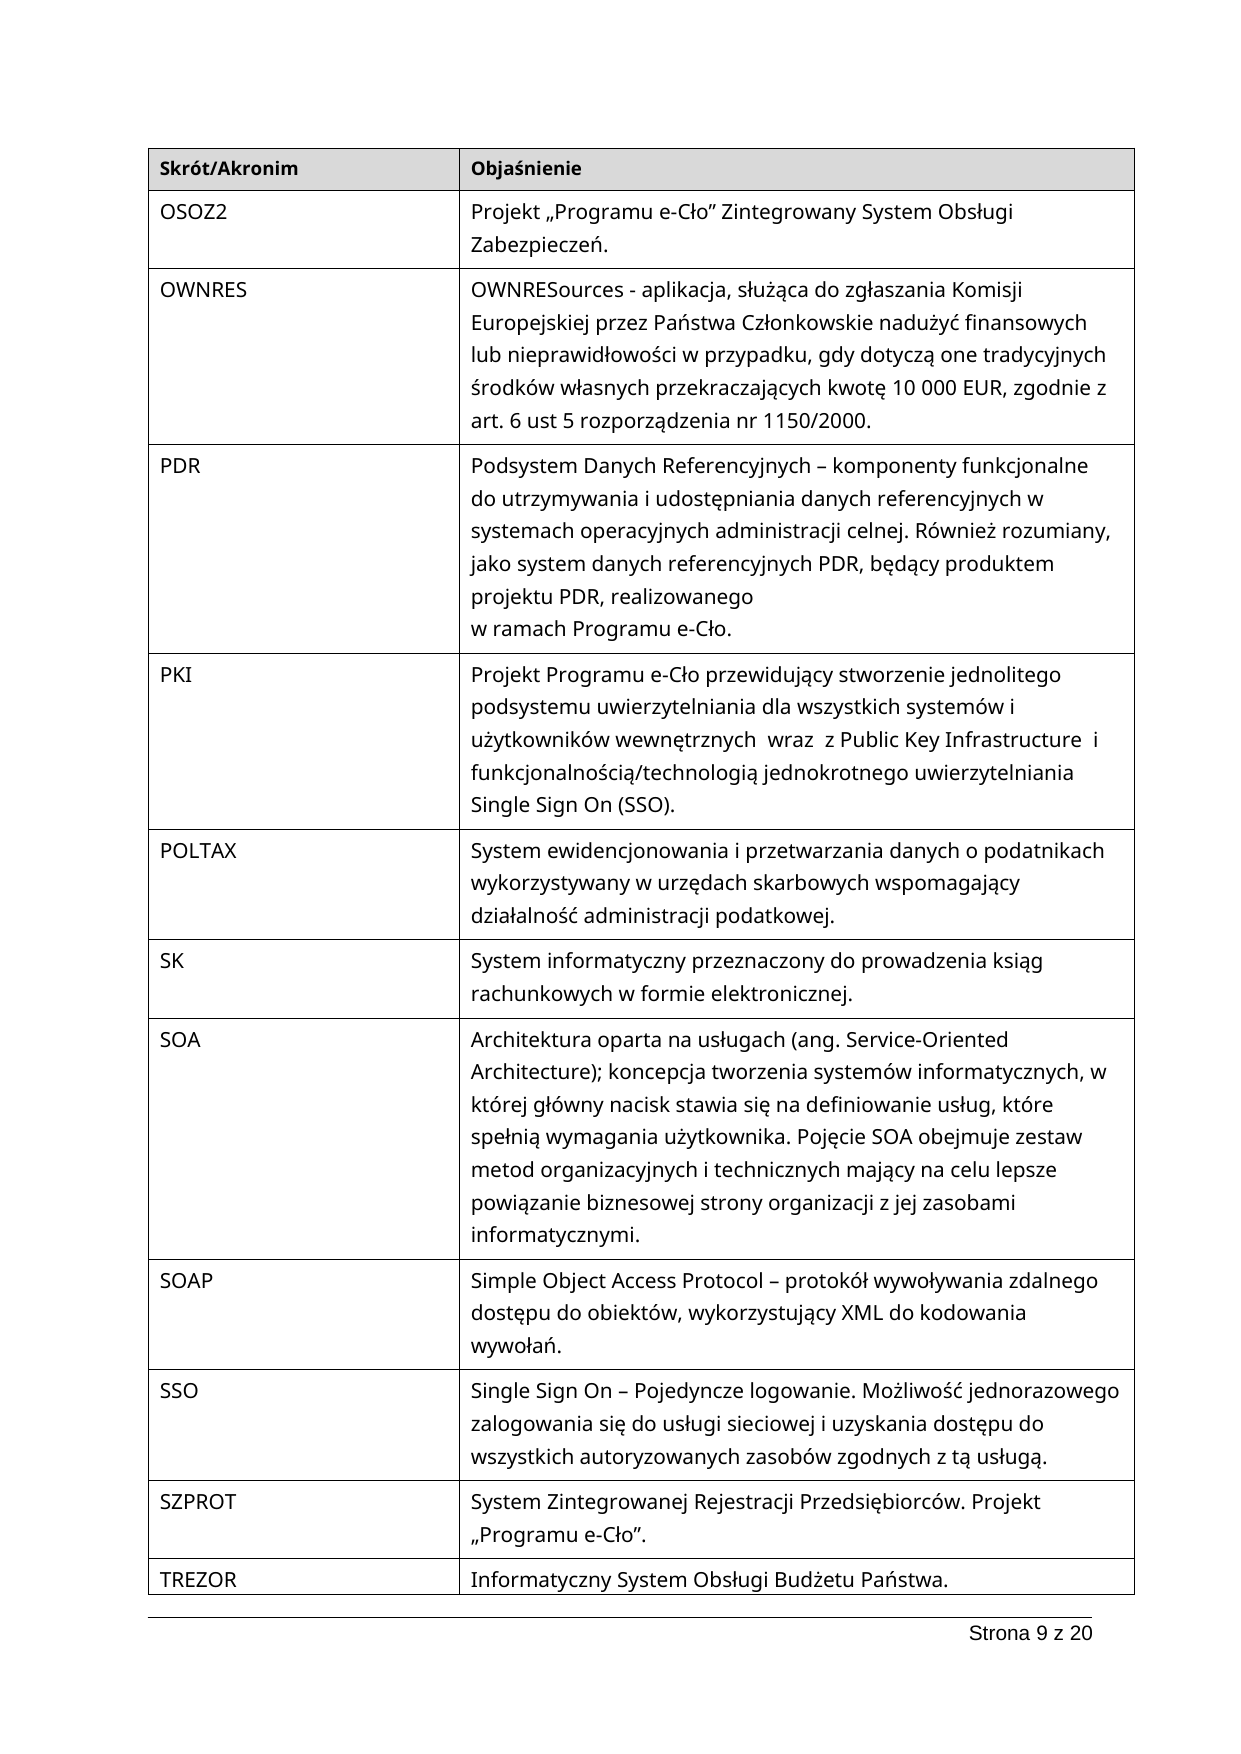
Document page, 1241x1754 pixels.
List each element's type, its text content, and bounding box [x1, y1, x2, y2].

table_cell OSOZ2 [149, 191, 459, 268]
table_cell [460, 1559, 1134, 1594]
table_cell PDR [149, 445, 459, 653]
table_cell OWNRESources - aplikacja, służąca do zgłaszania Komisji Europejskiej przez Państwa Członkowskie nadużyć finansowych lub nieprawidłowości w przypadku, gdy dotyczą one tradycyjnych środków własnych przekraczających kwotę 10 000 EUR, zgodnie z art. 6 ust 5 rozporządzenia nr 1150/2000. [460, 269, 1134, 444]
table_cell SOAP [149, 1260, 459, 1369]
table_header Skrót/Akronim [149, 149, 459, 190]
table_cell Projekt „Programu e-Cło” Zintegrowany System Obsługi Zabezpieczeń. [460, 191, 1134, 268]
table_cell POLTAX [149, 830, 459, 939]
table_header Objaśnienie [460, 149, 1134, 190]
table_cell PKI [149, 654, 459, 828]
table_cell OWNRES [149, 269, 459, 444]
table_cell Architektura oparta na usługach (ang. Service-Oriented Architecture); koncepcja tworzenia systemów informatycznych, w której główny nacisk stawia się na definiowanie usług, które spełnią wymagania użytkownika. Pojęcie SOA obejmuje zestaw metod organizacyjnych i technicznych mający na celu lepsze powiązanie biznesowej strony organizacji z jej zasobami informatycznymi. [460, 1019, 1134, 1258]
table_cell SK [149, 940, 459, 1017]
table_cell System ewidencjonowania i przetwarzania danych o podatnikach wykorzystywany w urzędach skarbowych wspomagający działalność administracji podatkowej. [460, 830, 1134, 939]
table_cell System informatyczny przeznaczony do prowadzenia ksiąg rachunkowych w formie elektronicznej. [460, 940, 1134, 1017]
table_cell SSO [149, 1370, 459, 1480]
table_cell Simple Object Access Protocol – protokół wywoływania zdalnego dostępu do obiektów, wykorzystujący XML do kodowania wywołań. [460, 1260, 1134, 1369]
table_cell Single Sign On – Pojedyncze logowanie. Możliwość jednorazowego zalogowania się do usługi sieciowej i uzyskania dostępu do wszystkich autoryzowanych zasobów zgodnych z tą usługą. [460, 1370, 1134, 1480]
table_cell SZPROT [149, 1481, 459, 1558]
table_cell Podsystem Danych Referencyjnych – komponenty funkcjonalne do utrzymywania i udostępniania danych referencyjnych w systemach operacyjnych administracji celnej. Również rozumiany, jako system danych referencyjnych PDR, będący produktem projektu PDR, realizowanego w ramach Programu e-Cło. [460, 445, 1134, 653]
table_cell Projekt Programu e-Cło przewidujący stworzenie jednolitego podsystemu uwierzytelniania dla wszystkich systemów i użytkowników wewnętrznych wraz z Public Key Infrastructure i funkcjonalnością/technologią jednokrotnego uwierzytelniania Single Sign On (SSO). [460, 654, 1134, 828]
table_cell TREZOR [149, 1559, 459, 1594]
table_cell SOA [149, 1019, 459, 1258]
table_cell System Zintegrowanej Rejestracji Przedsiębiorców. Projekt „Programu e-Cło”. [460, 1481, 1134, 1558]
